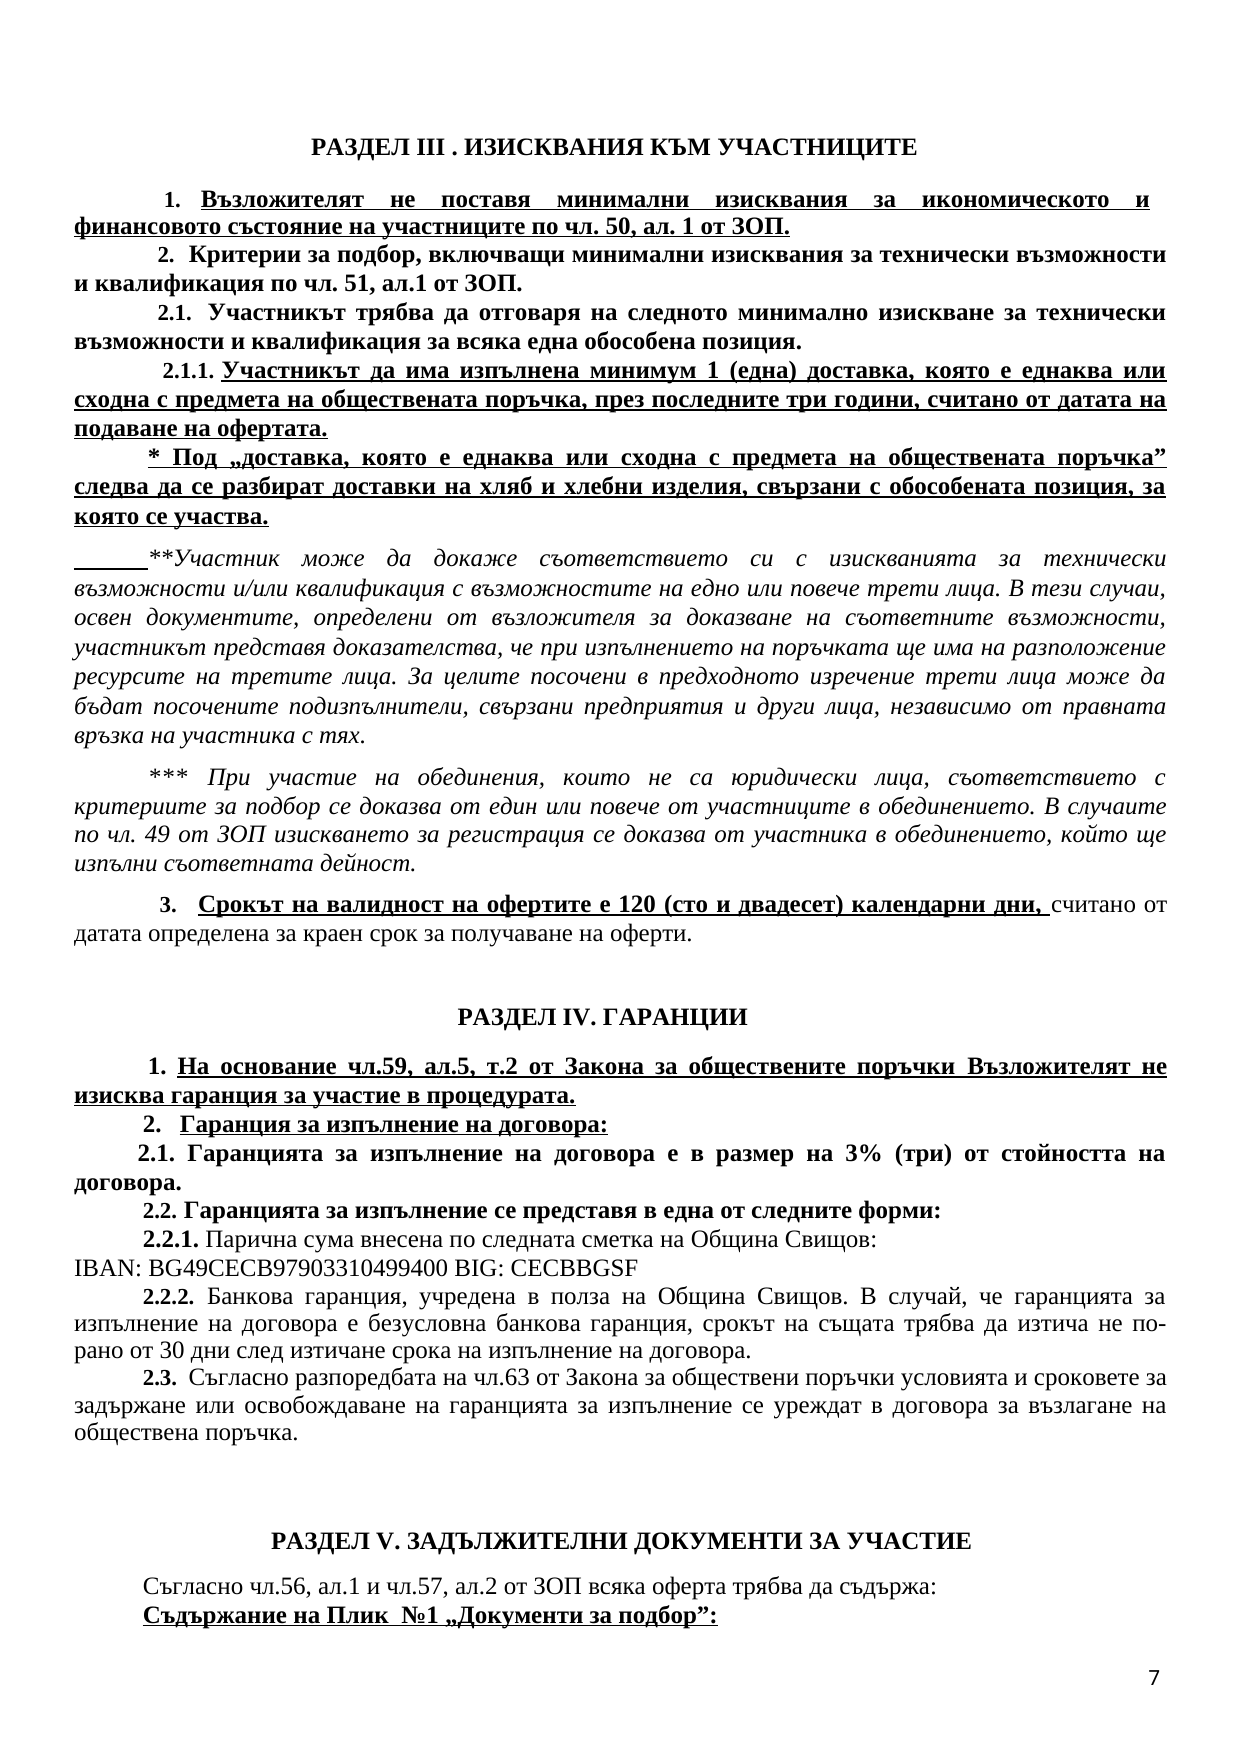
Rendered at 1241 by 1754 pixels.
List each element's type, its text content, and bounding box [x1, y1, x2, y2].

list Критерии за подбор, включващи минимални изисквания за технически възможности и квалификация по чл. 51, ал.1 от ЗОП. [74, 239, 1167, 297]
list Гаранция за изпълнение на договора: [74, 1109, 1167, 1138]
text 2.2.1. Парична сума внесена по следната сметка на Община Свищов: [74, 1225, 1167, 1254]
text **Участник може да докаже съответствието си с изискванията за технически възможности и/или квалификация с възможностите на едно или повече трети лица. В тези случаи, освен документите, определени от възложителя за доказване на съответните възможности, участникът представя доказателства, че при изпълнението на поръчката ще има на разположение ресурсите на третите лица. За целите посочени в предходното изречение трети лица може да бъдат посочените подизпълнители, свързани предприятия и други лица, независимо от правната връзка на участника с тях. [74, 543, 1167, 750]
list Участникът да има изпълнена минимум 1 (една) доставка, която е еднаква или сходна с предмета на обществената поръчка, през последните три години, считано от датата на подаване на офертата. [74, 355, 1167, 409]
text РАЗДЕЛ V. ЗАДЪЛЖИТЕЛНИ ДОКУМЕНТИ ЗА УЧАСТИЕ [76, 1531, 1167, 1554]
list Участникът трябва да отговаря на следното минимално изискване за технически възможности и квалификация за всяка една обособена позиция. [74, 297, 1167, 355]
text РАЗДЕЛ III . ИЗИСКВАНИЯ КЪМ УЧАСТНИЦИТЕ [74, 137, 1155, 160]
list Възложителят не поставя минимални изисквания за икономическото и финансовото състояние на участниците по чл. 50, ал. 1 от ЗОП. [74, 186, 1151, 239]
text Съгласно чл.56, ал.1 и чл.57, ал.2 от ЗОП всяка оферта трябва да съдържа: [74, 1571, 1167, 1600]
text *** При участие на обединения, които не са юридически лица, съответствието с критериите за подбор се доказва от един или повече от участниците в обединението. В случаите по чл. 49 от ЗОП изискването за регистрация се доказва от участника в обединението, който ще изпълни съответната дейност. [74, 763, 1167, 877]
list Банкова гаранция, учредена в полза на Община Свищов. В случай, че гаранцията за изпълнение на договора е безусловна банкова гаранция, срокът на същата трябва да изтича не по- рано от 30 дни след изтичане срока на изпълнение на договора. [74, 1283, 1167, 1363]
list Гаранцията за изпълнение се представя в една от следните форми: [74, 1196, 1167, 1225]
list Участникът да има изпълнена минимум 1 (една) доставка, която е еднаква или сходна с предмета на обществената поръчка, през последните три години, считано от датата на подаване на офертата. [74, 411, 1167, 442]
list Срокът на валидност на офертите е 120 (сто и двадесет) календарни дни, считано от датата определена за краен срок за получаване на оферти. [74, 890, 1167, 947]
text РАЗДЕЛ IV. ГАРАНЦИИ [457, 1007, 1167, 1030]
text 2.1. Гаранцията за изпълнение на договора е в размер на 3% (три) от стойността на договора. [74, 1138, 1167, 1196]
text Съдържание на Плик №1 „Документи за подбор”: [74, 1600, 1167, 1629]
text IBAN: BG49CECB97903310499400 BIG: CECBBGSF [74, 1254, 1167, 1283]
list На основание чл.59, ал.5, т.2 от Закона за обществените поръчки Възложителят не изисква гаранция за участие в процедурата. [74, 1052, 1167, 1109]
text * Под „доставка, която е еднаква или сходна с предмета на обществената поръчка” следва да се разбират доставки на хляб и хлебни изделия, свързани с обособената позиция, за която се участва. [74, 442, 1167, 530]
list Съгласно разпоредбата на чл.63 от Закона за обществени поръчки условията и сроковете за задържане или освобождаване на гаранцията за изпълнение се уреждат в договора за възлагане на обществена поръчка. [74, 1363, 1167, 1446]
